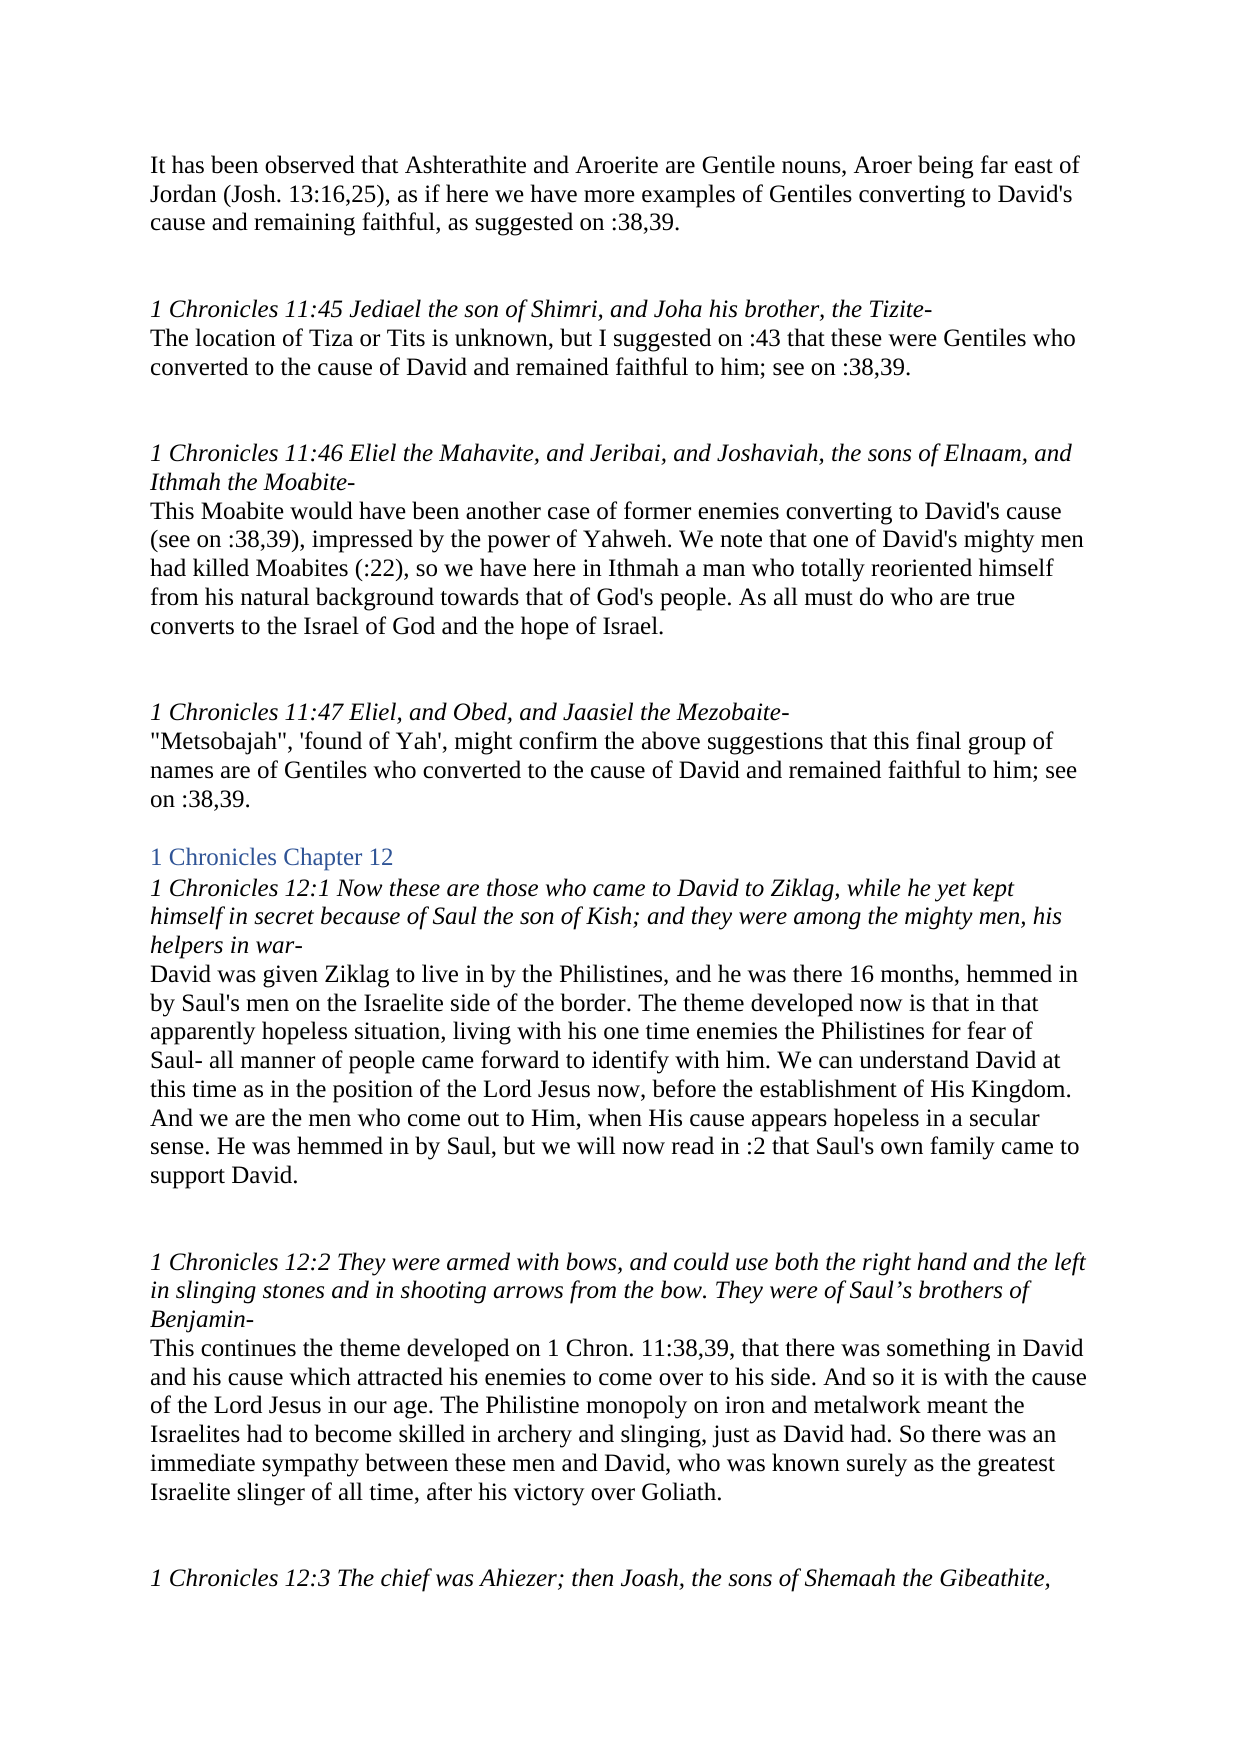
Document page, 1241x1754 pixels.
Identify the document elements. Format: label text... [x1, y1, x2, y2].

text 1 Chronicles 11:45 Jediael the son of Shimri, and Joha his brother, the Tizite- The location of Tiza or Tits is unknown, but I suggested on :43 that these were Gentiles who converted to the cause of David and remained faithful to him; see on :38,39. [150, 265, 1090, 380]
subtitle 1 Chronicles Chapter 12 [150, 842, 1090, 870]
text 1 Chronicles 12:1 Now these are those who came to David to Ziklag, while he yet kept himself in secret because of Saul the son of Kish; and they were among the mighty men, his helpers in war- David was given Ziklag to live in by the Philistines, and he was there 16 months, hemmed in by Saul's men on the Israelite side of the border. The theme developed now is that in that apparently hopeless situation, living with his one time enemies the Philistines for fear of Saul- all manner of people came forward to identify with him. We can understand David at this time as in the position of the Lord Jesus now, before the establishment of His Kingdom. And we are the men who come out to Him, when His cause appears hopeless in a secular sense. He was hemmed in by Saul, but we will now read in :2 that Saul's own family came to support David. [150, 873, 1090, 1189]
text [150, 150, 1090, 236]
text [150, 1535, 1090, 1592]
text 1 Chronicles 11:47 Eliel, and Obed, and Jaasiel the Mezobaite- "Metsobajah", 'found of Yah', might confirm the above suggestions that this final group of names are of Gentiles who converted to the cause of David and remained faithful to him; see on :38,39. [150, 669, 1090, 812]
text 1 Chronicles 11:46 Eliel the Mahavite, and Jeribai, and Joshaviah, the sons of Elnaam, and Ithmah the Moabite- This Moabite would have been another case of former enemies converting to David's cause (see on :38,39), impressed by the power of Yahweh. We note that one of David's mighty men had killed Moabites (:22), so we have here in Ithmah a man who totally reoriented himself from his natural background towards that of God's people. As all must do who are true converts to the Israel of God and the hope of Israel. [150, 409, 1090, 639]
text 1 Chronicles 12:2 They were armed with bows, and could use both the right hand and the left in slinging stones and in shooting arrows from the bow. They were of Saul’s brothers of Benjamin- This continues the theme developed on 1 Chron. 11:38,39, that there was something in David and his cause which attracted his enemies to come over to his side. And so it is with the cause of the Lord Jesus in our age. The Philistine monopoly on iron and metalwork meant the Israelites had to become skilled in archery and slinging, just as David had. So there was an immediate sympathy between these men and David, who was known surely as the greatest Israelite slinger of all time, after his victory over Goliath. [150, 1218, 1090, 1506]
